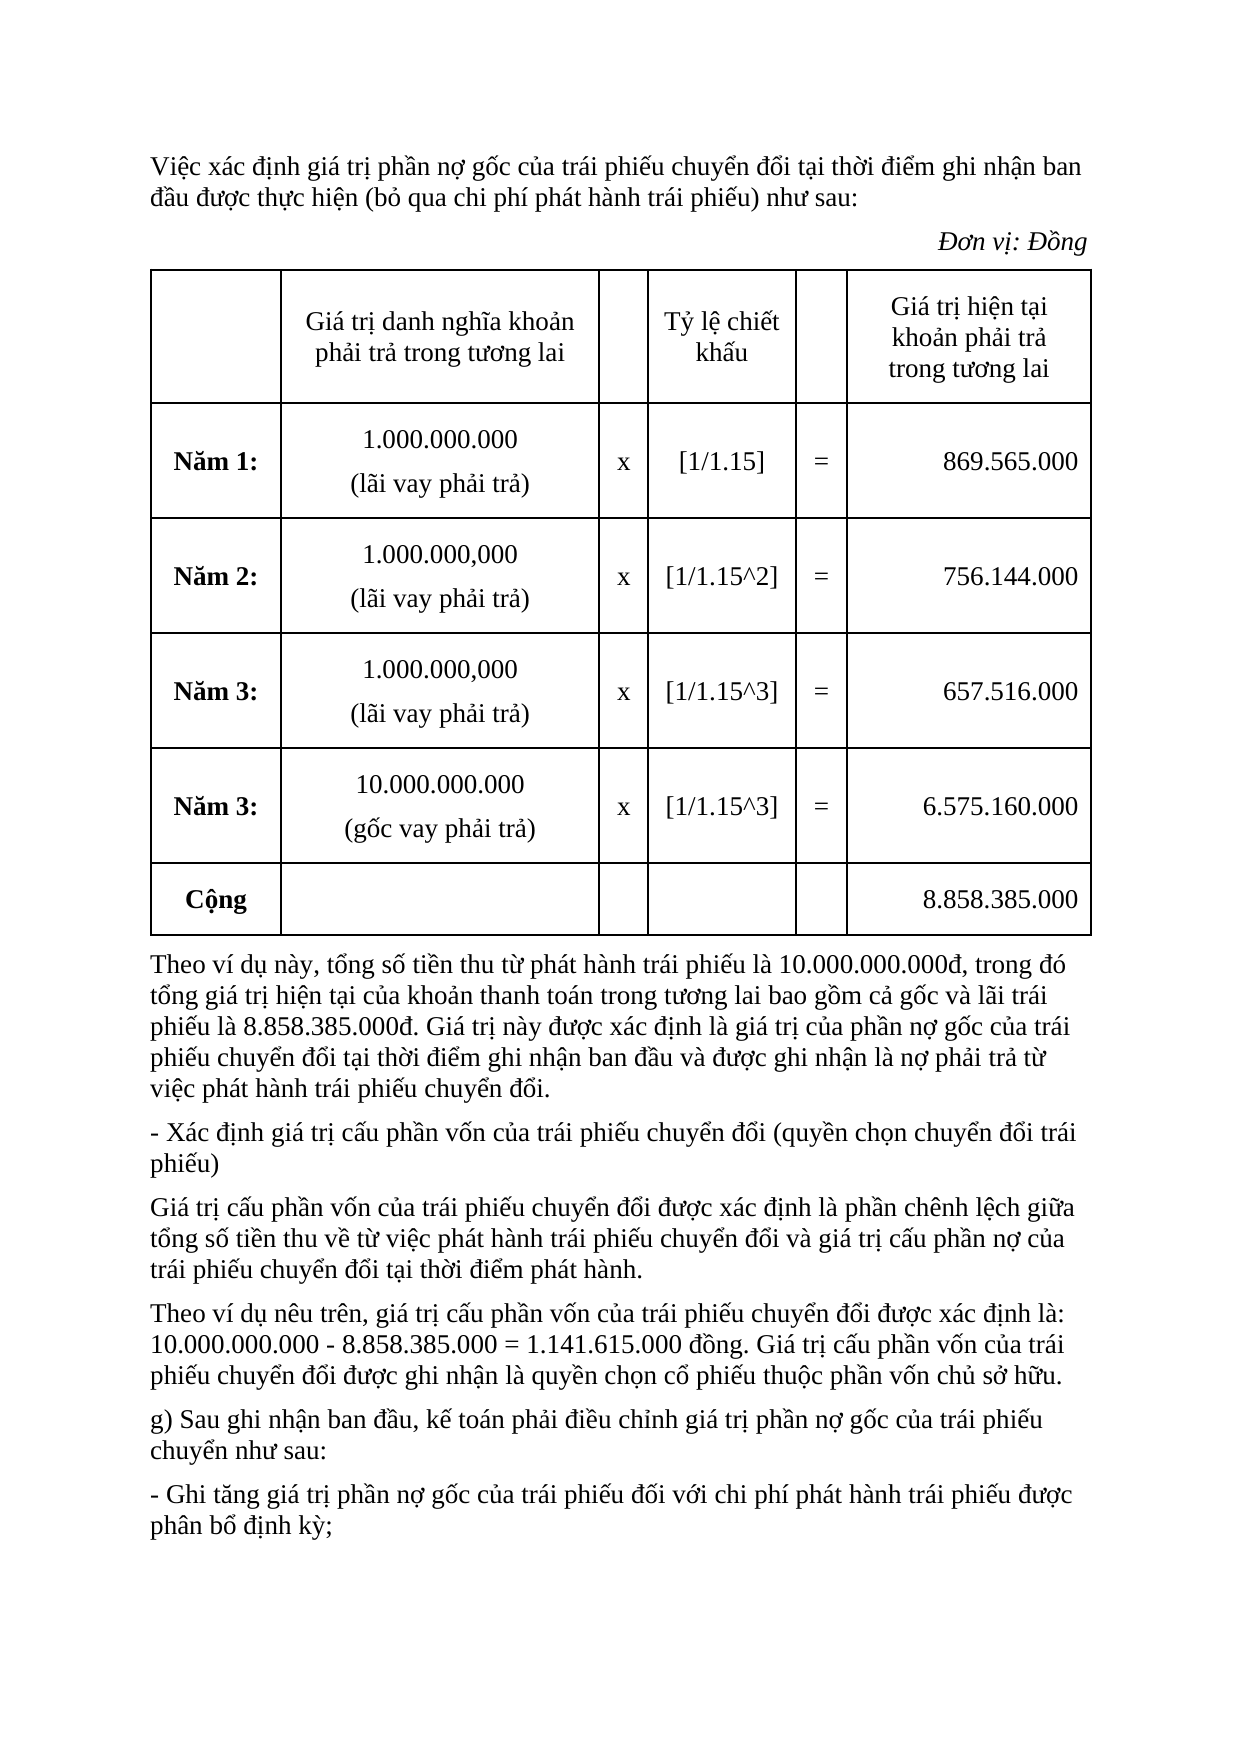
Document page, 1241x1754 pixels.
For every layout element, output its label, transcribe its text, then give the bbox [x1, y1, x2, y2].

table_cell 1.000.000,000 (lãi vay phải trả) [282, 634, 598, 747]
table_cell = [797, 404, 846, 517]
text Giá trị cấu phần vốn của trái phiếu chuyển đổi được xác định là phần chênh lệch giữa tổng số tiền thu về từ việc phát hành trái phiếu chuyển đổi và giá trị cấu phần nợ của trái phiếu chuyển đổi tại thời điểm phát hành. [150, 1191, 1090, 1284]
table_header [600, 271, 647, 402]
table_cell Năm 1: [152, 404, 280, 517]
table_cell 657.516.000 [848, 634, 1090, 747]
table_header Tỷ lệ chiết khấu [649, 271, 795, 402]
table_cell 8.858.385.000 [848, 864, 1090, 933]
text Theo ví dụ nêu trên, giá trị cấu phần vốn của trái phiếu chuyển đổi được xác định là: 10.000.000.000 - 8.858.385.000 = 1.141.615.000 đồng. Giá trị cấu phần vốn của trái phiếu chuyển đổi được ghi nhận là quyền chọn cổ phiếu thuộc phần vốn chủ sở hữu. [150, 1297, 1090, 1390]
table_cell = [797, 749, 846, 862]
text - Xác định giá trị cấu phần vốn của trái phiếu chuyển đổi (quyền chọn chuyển đổi trái phiếu) [150, 1116, 1090, 1178]
table_header [797, 271, 846, 402]
table_cell [1/1.15^3] [649, 634, 795, 747]
table_cell x [600, 634, 647, 747]
table_cell [1/1.15] [649, 404, 795, 517]
table_cell 1.000.000,000 (lãi vay phải trả) [282, 519, 598, 632]
table_cell Năm 2: [152, 519, 280, 632]
table_header Giá trị danh nghĩa khoản phải trả trong tương lai [282, 271, 598, 402]
table_cell x [600, 404, 647, 517]
table_cell 1.000.000.000 (lãi vay phải trả) [282, 404, 598, 517]
table_cell [1/1.15^3] [649, 749, 795, 862]
table_cell x [600, 749, 647, 862]
table_cell x [600, 519, 647, 632]
table_cell 10.000.000.000 (gốc vay phải trả) [282, 749, 598, 862]
text g) Sau ghi nhận ban đầu, kế toán phải điều chỉnh giá trị phần nợ gốc của trái phiếu chuyển như sau: [150, 1403, 1090, 1465]
table_cell 6.575.160.000 [848, 749, 1090, 862]
text Đơn vị: Đồng [150, 225, 1090, 256]
table_cell 869.565.000 [848, 404, 1090, 517]
table_cell [600, 864, 647, 933]
table_header [152, 271, 280, 402]
table_cell = [797, 634, 846, 747]
table_cell [649, 864, 795, 933]
table_cell = [797, 519, 846, 632]
table_cell Năm 3: [152, 749, 280, 862]
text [150, 150, 1090, 212]
table_cell [1/1.15^2] [649, 519, 795, 632]
table_cell [797, 864, 846, 933]
table_cell Cộng [152, 864, 280, 933]
table_cell 756.144.000 [848, 519, 1090, 632]
table_cell Năm 3: [152, 634, 280, 747]
table_header Giá trị hiện tại khoản phải trả trong tương lai [848, 271, 1090, 402]
table_cell [282, 864, 598, 933]
text Theo ví dụ này, tổng số tiền thu từ phát hành trái phiếu là 10.000.000.000đ, trong đó tổng giá trị hiện tại của khoản thanh toán trong tương lai bao gồm cả gốc và lãi trái phiếu là 8.858.385.000đ. Giá trị này được xác định là giá trị của phần nợ gốc của trái phiếu chuyển đổi tại thời điểm ghi nhận ban đầu và được ghi nhận là nợ phải trả từ việc phát hành trái phiếu chuyển đổi. [150, 948, 1090, 1104]
text - Ghi tăng giá trị phần nợ gốc của trái phiếu đối với chi phí phát hành trái phiếu được phân bổ định kỳ; [150, 1478, 1090, 1540]
